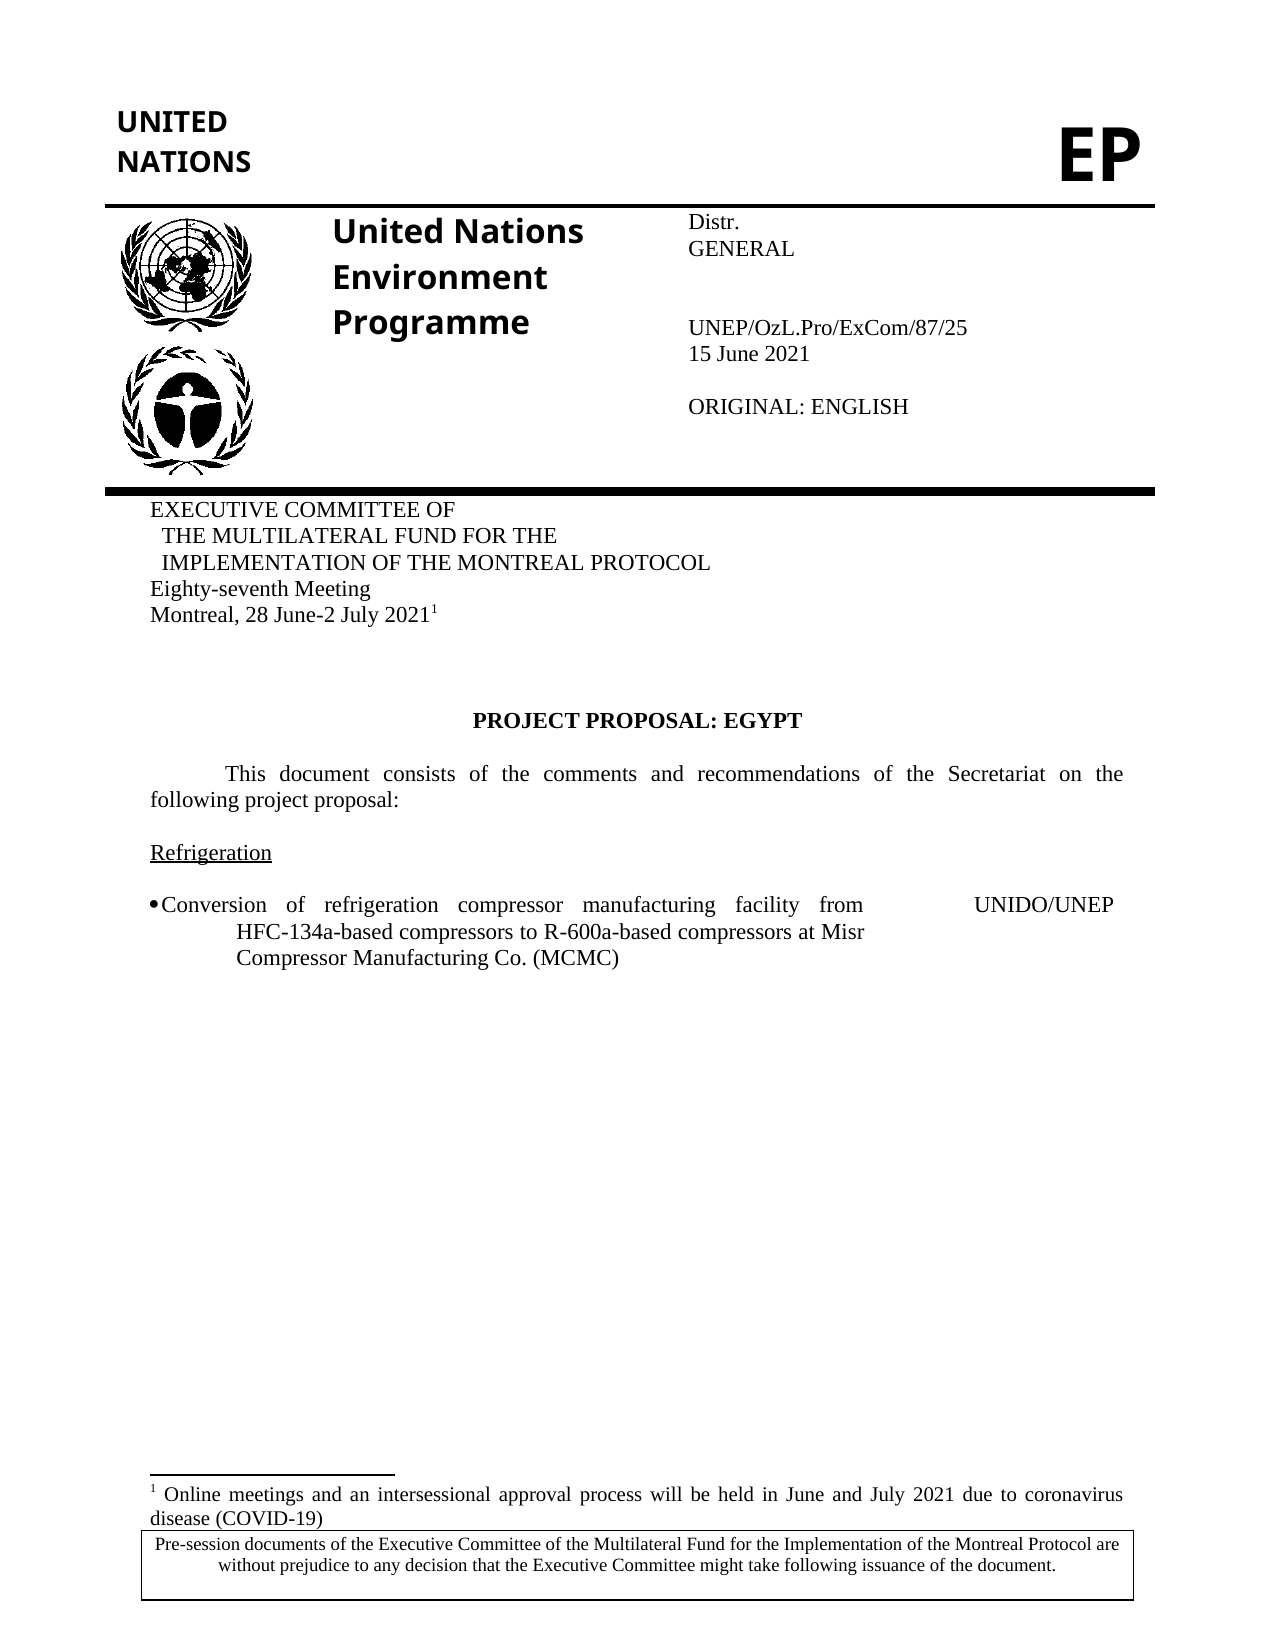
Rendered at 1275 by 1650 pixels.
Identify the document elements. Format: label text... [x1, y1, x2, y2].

text This document consists of the comments and recommendations of the Secretariat on the following project proposal: [150, 759, 1125, 812]
table_header Conversion of refrigeration compressor manufacturing facility from HFC-134a-based compressors to R-600a-based compressors at Misr Compressor Manufacturing Co. (MCMC) [150, 891, 876, 997]
text Montreal, 28 June-2 July 2021 [150, 601, 1125, 628]
table_cell [105, 208, 321, 487]
table_cell Distr. GENERAL UNEP/OzL.Pro/ExCom/87/25 15 June 2021 ORIGINAL: ENGLISH [677, 208, 1155, 487]
table_header UNIDO/UNEP [876, 891, 1125, 997]
text Refrigeration [150, 839, 1125, 865]
picture [116, 214, 252, 334]
table_cell United Nations Environment Programme [321, 208, 677, 487]
text EXECUTIVE COMMITTEE OF THE MULTILATERAL FUND FOR THE IMPLEMENTATION OF THE MONTREAL PROTOCOL Eighty-seventh Meeting [150, 496, 1125, 601]
table_header EP [677, 101, 1155, 203]
picture [117, 340, 256, 480]
table_header UNITED NATIONS [105, 101, 677, 203]
title PROJECT proposal: Egypt [150, 707, 1125, 733]
